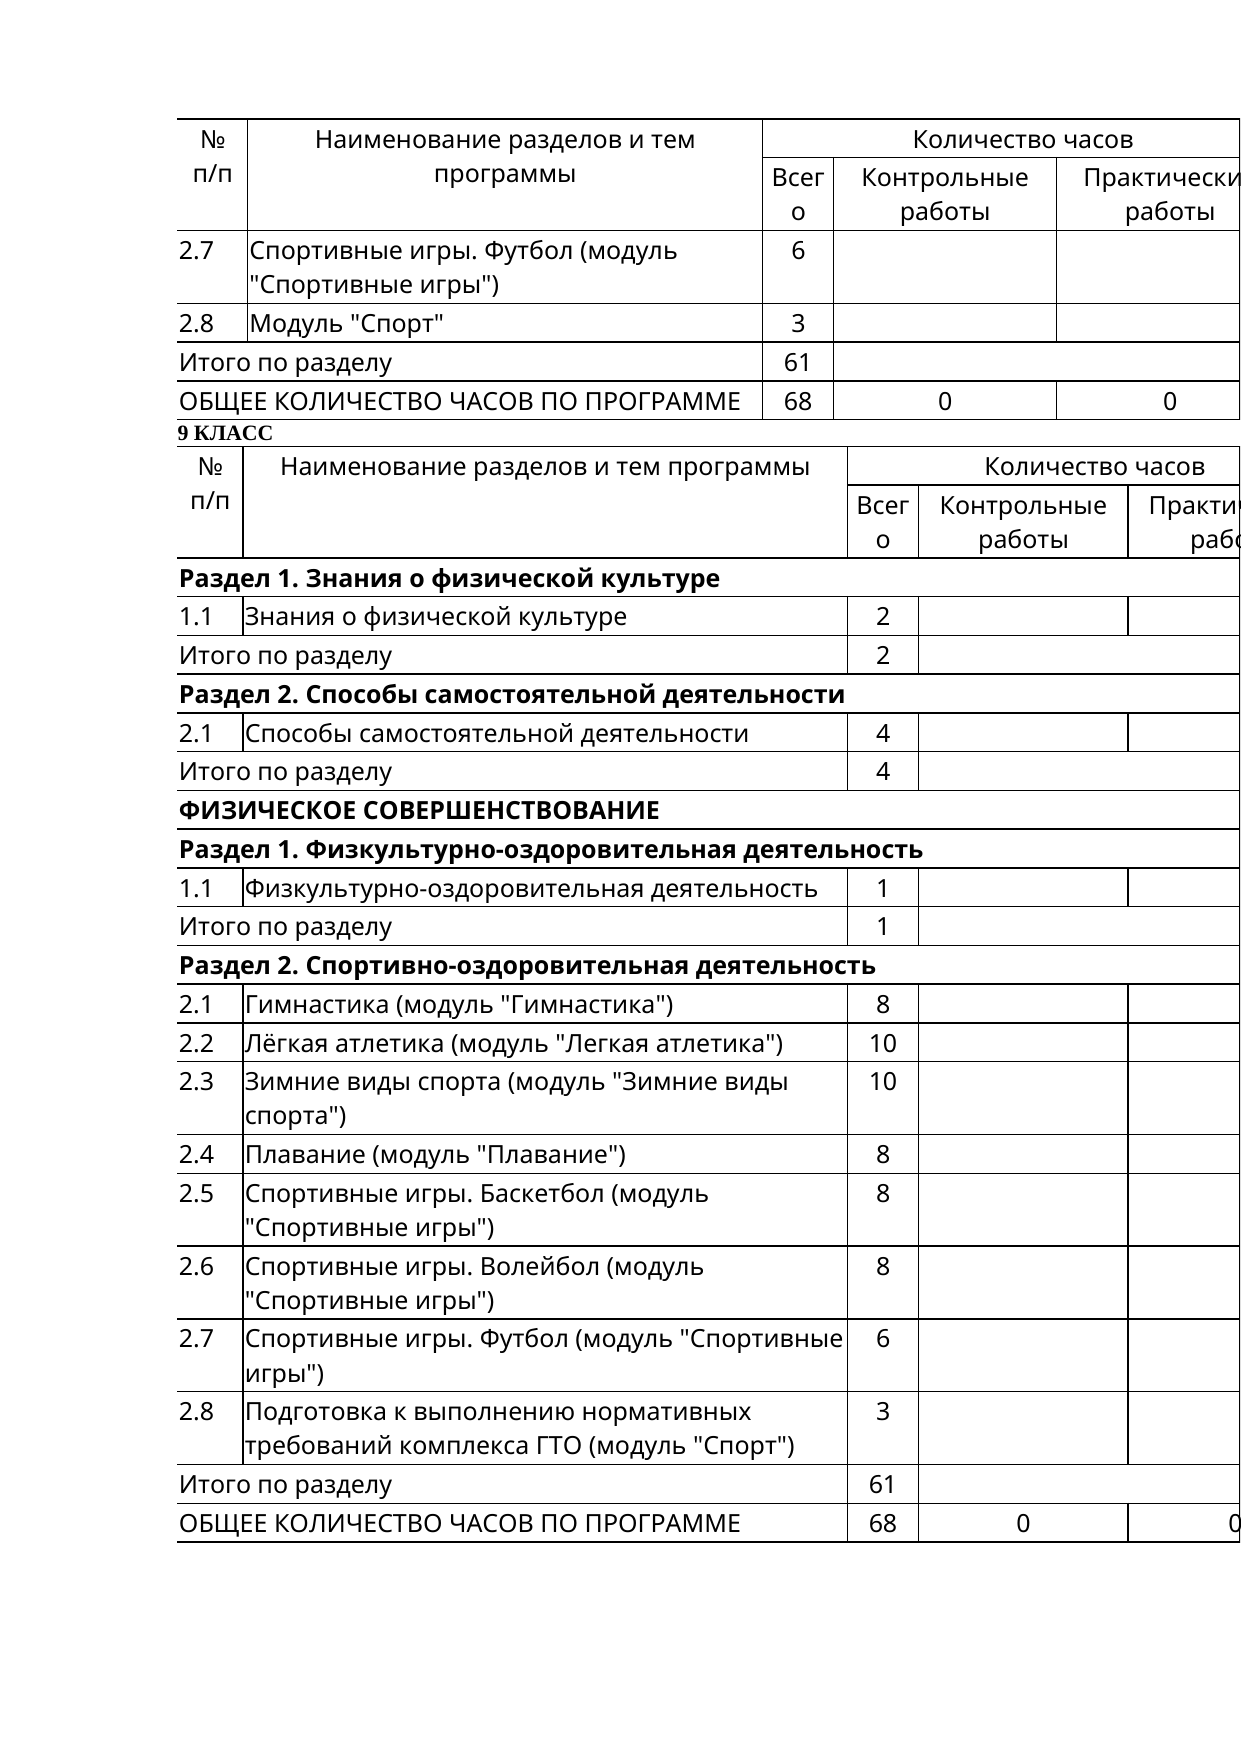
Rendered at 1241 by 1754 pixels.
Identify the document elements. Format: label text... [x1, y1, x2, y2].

table_cell Итого по разделу [177, 343, 762, 380]
table_cell Способы самостоятельной деятельности [244, 714, 847, 751]
table_cell 61 [763, 343, 833, 380]
table_cell 2.3 [177, 1062, 242, 1134]
table_cell Модуль "Спорт" [248, 304, 762, 341]
table_cell [919, 985, 1127, 1022]
table_cell Плавание (модуль "Плавание") [244, 1135, 847, 1172]
table_cell [1129, 1392, 1239, 1464]
table_cell [1129, 1174, 1239, 1245]
table_cell [919, 1135, 1127, 1172]
table_header № п/п [177, 120, 247, 230]
table_cell Итого по разделу [177, 752, 847, 789]
table_header Количество часов [763, 120, 1239, 157]
table_cell 8 [848, 1174, 918, 1245]
table_cell 1.1 [177, 597, 242, 634]
table_cell [919, 636, 1239, 673]
table_cell 0 [1129, 1504, 1239, 1541]
table_cell 8 [848, 1247, 918, 1318]
table_cell 0 [1057, 382, 1239, 419]
table_cell [919, 1062, 1127, 1134]
table_cell Контрольные работы [919, 486, 1127, 557]
table_cell Раздел 2. Спортивно-оздоровительная деятельность [177, 946, 1239, 983]
table_cell [919, 1024, 1127, 1061]
table_cell [1129, 1135, 1239, 1172]
table_cell 1 [848, 907, 918, 944]
table_cell [834, 304, 1056, 341]
table_cell Практические работы [1129, 486, 1239, 557]
table_cell Практические работы [1057, 158, 1239, 230]
table_cell Спортивные игры. Футбол (модуль "Спортивные игры") [244, 1320, 847, 1391]
table_cell [834, 231, 1056, 302]
table_cell 2.8 [177, 1392, 242, 1464]
table_cell [1129, 869, 1239, 906]
table_cell Всего [763, 158, 833, 230]
table_cell [919, 1465, 1239, 1502]
table_cell 2 [848, 597, 918, 634]
table_cell 3 [848, 1392, 918, 1464]
table_cell 6 [763, 231, 833, 302]
table_cell [1129, 714, 1239, 751]
table_cell Спортивные игры. Волейбол (модуль "Спортивные игры") [244, 1247, 847, 1318]
table_cell [919, 752, 1239, 789]
table_cell 2.2 [177, 1024, 242, 1061]
table_cell [1129, 597, 1239, 634]
table_cell 2.7 [177, 231, 247, 302]
table_cell 8 [848, 1135, 918, 1172]
table_cell Контрольные работы [834, 158, 1056, 230]
table_cell 8 [848, 985, 918, 1022]
table_header Наименование разделов и тем программы [244, 447, 847, 557]
table_cell [919, 714, 1127, 751]
table_cell 0 [919, 1504, 1127, 1541]
table_cell 68 [848, 1504, 918, 1541]
table_cell Раздел 2. Способы самостоятельной деятельности [177, 675, 1239, 712]
table_cell ОБЩЕЕ КОЛИЧЕСТВО ЧАСОВ ПО ПРОГРАММЕ [177, 1504, 847, 1541]
table_cell [1129, 1024, 1239, 1061]
table_cell 2.8 [177, 304, 247, 341]
table_cell [1057, 304, 1239, 341]
table_cell 2.1 [177, 714, 242, 751]
table_cell Раздел 1. Физкультурно-оздоровительная деятельность [177, 830, 1239, 867]
table_cell Подготовка к выполнению нормативных требований комплекса ГТО (модуль "Спорт") [244, 1392, 847, 1464]
table_cell Знания о физической культуре [244, 597, 847, 634]
table_cell [919, 1247, 1127, 1318]
table_cell 3 [763, 304, 833, 341]
table_cell [919, 1320, 1127, 1391]
table_cell [1129, 1247, 1239, 1318]
table_cell 2.1 [177, 985, 242, 1022]
table_cell 2.5 [177, 1174, 242, 1245]
table_cell ОБЩЕЕ КОЛИЧЕСТВО ЧАСОВ ПО ПРОГРАММЕ [177, 382, 762, 419]
table_cell [919, 1174, 1127, 1245]
table_cell [919, 597, 1127, 634]
table_cell [834, 343, 1239, 380]
table_cell Спортивные игры. Баскетбол (модуль "Спортивные игры") [244, 1174, 847, 1245]
table_cell 4 [848, 714, 918, 751]
table_cell ФИЗИЧЕСКОЕ СОВЕРШЕНСТВОВАНИЕ [177, 791, 1239, 828]
table_header Наименование разделов и тем программы [248, 120, 762, 230]
table_cell [919, 907, 1239, 944]
table_cell 1 [848, 869, 918, 906]
table_cell 2.4 [177, 1135, 242, 1172]
table_cell 6 [848, 1320, 918, 1391]
table_cell [1129, 1062, 1239, 1134]
table_cell Раздел 1. Знания о физической культуре [177, 559, 1239, 596]
text 9 КЛАСС [177, 420, 1152, 446]
table_cell 2 [848, 636, 918, 673]
table_cell Итого по разделу [177, 907, 847, 944]
table_cell [1129, 985, 1239, 1022]
table_cell Зимние виды спорта (модуль "Зимние виды спорта") [244, 1062, 847, 1134]
table_cell 10 [848, 1024, 918, 1061]
table_cell 10 [848, 1062, 918, 1134]
table_cell 2.7 [177, 1320, 242, 1391]
table_cell Гимнастика (модуль "Гимнастика") [244, 985, 847, 1022]
table_cell Лёгкая атлетика (модуль "Легкая атлетика") [244, 1024, 847, 1061]
table_cell 68 [763, 382, 833, 419]
table_cell 2.6 [177, 1247, 242, 1318]
table_cell 61 [848, 1465, 918, 1502]
table_cell [919, 869, 1127, 906]
table_cell 4 [848, 752, 918, 789]
table_cell Всего [848, 486, 918, 557]
table_cell [1129, 1320, 1239, 1391]
table_cell Спортивные игры. Футбол (модуль "Спортивные игры") [248, 231, 762, 302]
table_cell [919, 1392, 1127, 1464]
table_header Количество часов [848, 447, 1239, 484]
table_cell 0 [834, 382, 1056, 419]
table_cell Итого по разделу [177, 1465, 847, 1502]
table_header № п/п [177, 447, 242, 557]
table_cell Физкультурно-оздоровительная деятельность [244, 869, 847, 906]
table_cell [1057, 231, 1239, 302]
table_cell Итого по разделу [177, 636, 847, 673]
table_cell 1.1 [177, 869, 242, 906]
